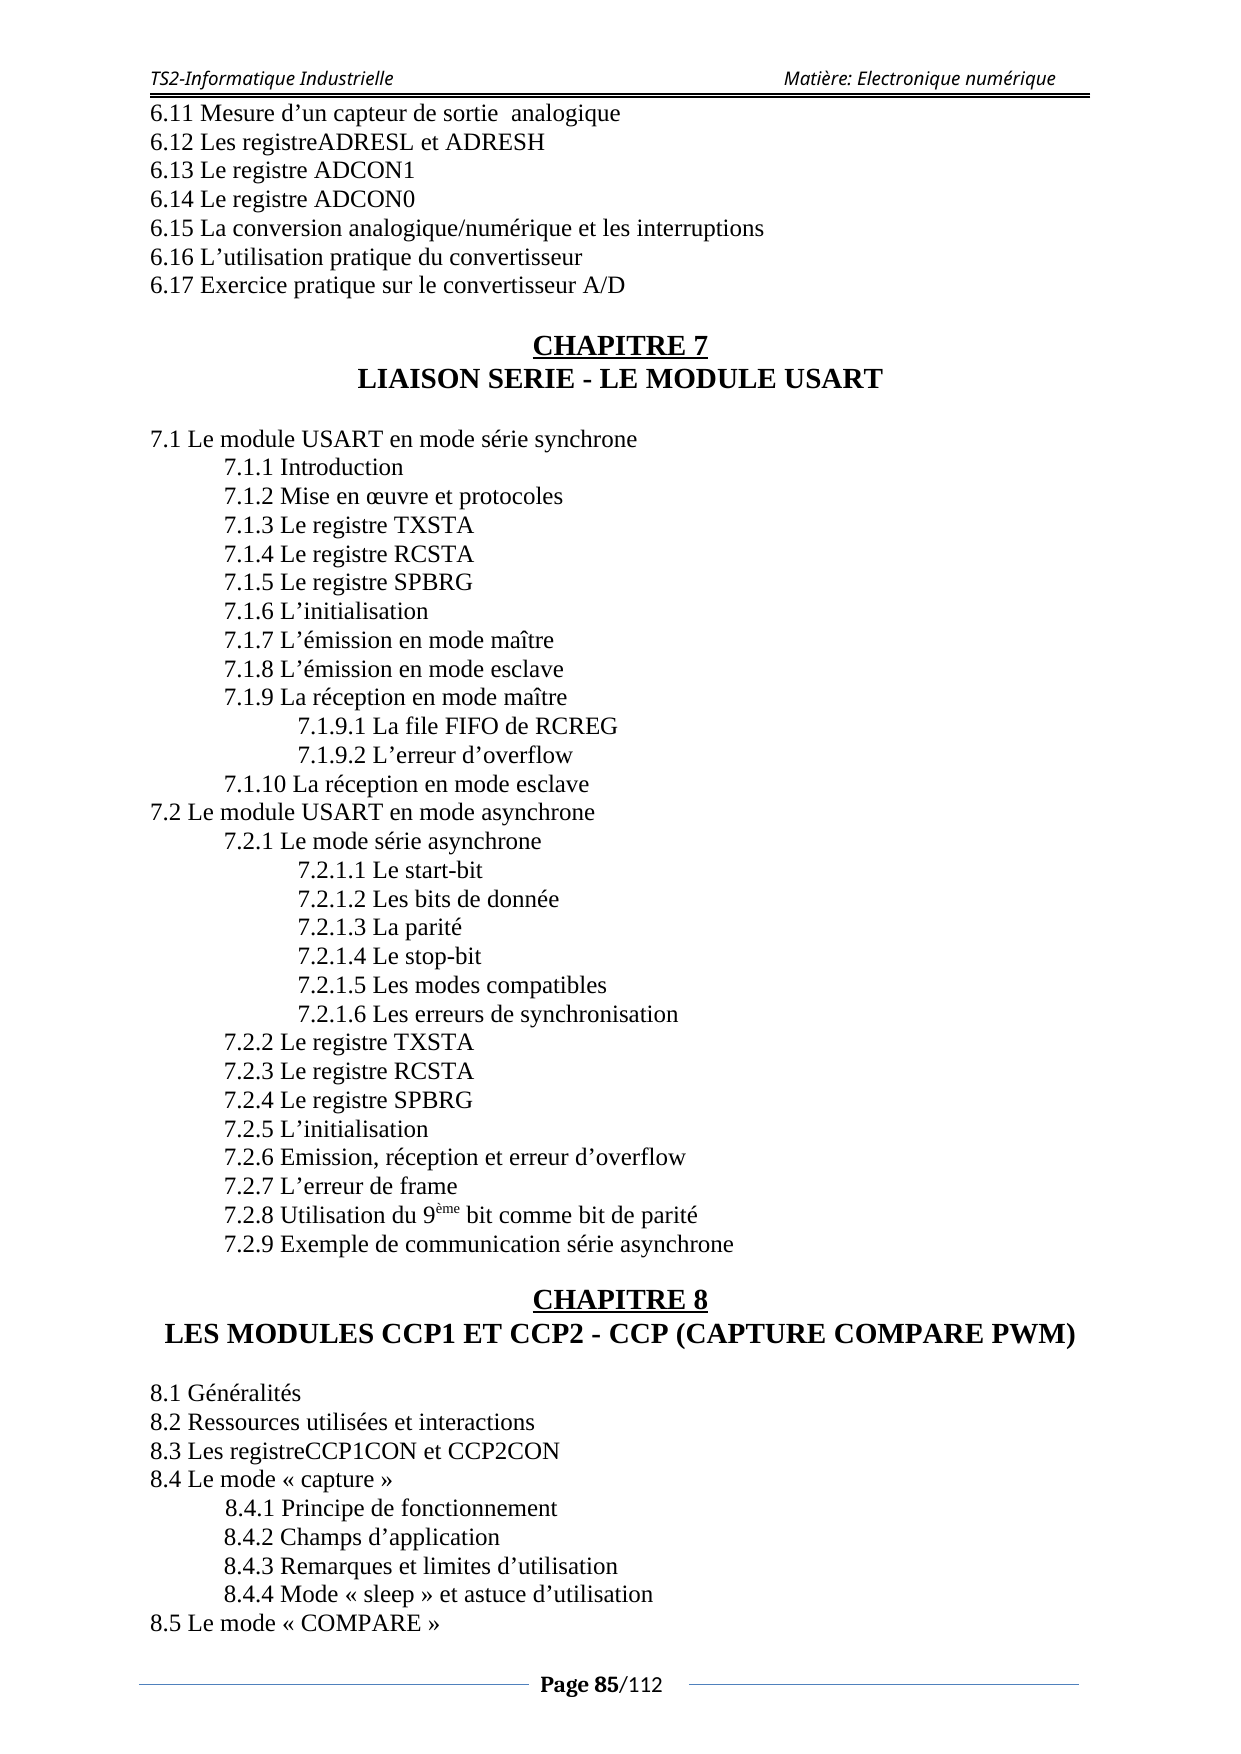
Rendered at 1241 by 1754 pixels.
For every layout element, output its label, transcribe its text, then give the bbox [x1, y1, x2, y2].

text LES MODULES CCP1 ET CCP2 - CCP (Capture Compare PWM) [150, 1316, 1090, 1349]
text 8.1 Généralités [150, 1378, 1090, 1407]
text 6.13 Le registre ADCON1 [150, 155, 1090, 184]
text 7.2.4 Le registre SPBRG [150, 1085, 1090, 1114]
text 7.1.9.1 La file FIFO de RCREG [224, 711, 1090, 740]
text 7.1.8 L’émission en mode esclave [150, 654, 1090, 682]
text 7.1.5 Le registre SPBRG [150, 567, 1090, 596]
text 7.1.1 Introduction [150, 452, 1090, 481]
text 8.4 Le mode « capture » [150, 1464, 1090, 1493]
text 7.1.7 L’émission en mode maître [150, 625, 1090, 654]
text 8.5 Le mode « COMPARE » [150, 1608, 1090, 1637]
text Chapitre 7 [150, 328, 1090, 361]
text 7.1.3 Le registre TXSTA [150, 510, 1090, 539]
title Chapitre 8 [150, 1282, 1090, 1316]
text 7.2.2 Le registre TXSTA [150, 1027, 1090, 1056]
text 7.1.9 La réception en mode maître [150, 682, 1090, 711]
text 7.2 Le module USART en mode asynchrone [150, 797, 1090, 826]
text 6.14 Le registre ADCON0 [150, 184, 1090, 213]
text 7.2.1.3 La parité [224, 912, 1090, 941]
text 8.4.3 Remarques et limites d’utilisation [150, 1551, 1090, 1579]
text 7.2.7 L’erreur de frame [150, 1171, 1090, 1200]
text 8.4.4 Mode « sleep » et astuce d’utilisation [150, 1579, 1090, 1608]
text 6.17 Exercice pratique sur le convertisseur A/D [150, 270, 1090, 299]
text 7.2.1.6 Les erreurs de synchronisation [224, 999, 1090, 1027]
text 7.2.3 Le registre RCSTA [150, 1056, 1090, 1085]
text 8.3 Les registreCCP1CON et CCP2CON [150, 1436, 1090, 1464]
text 8.4.1 Principe de fonctionnement [150, 1493, 1090, 1522]
text 8.2 Ressources utilisées et interactions [150, 1407, 1090, 1436]
text 7.2.1.1 Le start-bit [224, 855, 1090, 884]
text 7.1 Le module USART en mode série synchrone [150, 424, 1090, 452]
text 7.1.6 L’initialisation [150, 596, 1090, 625]
text 6.11 Mesure d’un capteur de sortie analogique [150, 98, 1090, 127]
text 7.2.5 L’initialisation [150, 1114, 1090, 1142]
text 7.1.10 La réception en mode esclave [150, 769, 1090, 797]
text 8.4.2 Champs d’application [150, 1522, 1090, 1551]
text 7.1.2 Mise en œuvre et protocoles [150, 481, 1090, 510]
text 7.2.8 Utilisation du 9ème bit comme bit de parité [150, 1200, 1090, 1229]
text 6.12 Les registreADRESL et ADRESH [150, 127, 1090, 155]
text 6.15 La conversion analogique/numérique et les interruptions [150, 213, 1090, 242]
text 7.1.4 Le registre RCSTA [150, 539, 1090, 567]
text 7.2.6 Emission, réception et erreur d’overflow [150, 1142, 1090, 1171]
text 7.2.9 Exemple de communication série asynchrone [150, 1229, 1090, 1257]
text LIAISON SERIE - LE MODULE USART [150, 361, 1090, 395]
text 7.2.1.2 Les bits de donnée [224, 884, 1090, 912]
text 7.2.1.4 Le stop-bit [224, 941, 1090, 970]
text 7.2.1 Le mode série asynchrone [150, 826, 1090, 855]
text 6.16 L’utilisation pratique du convertisseur [150, 242, 1090, 270]
text 7.1.9.2 L’erreur d’overflow [224, 740, 1090, 769]
text 7.2.1.5 Les modes compatibles [224, 970, 1090, 999]
